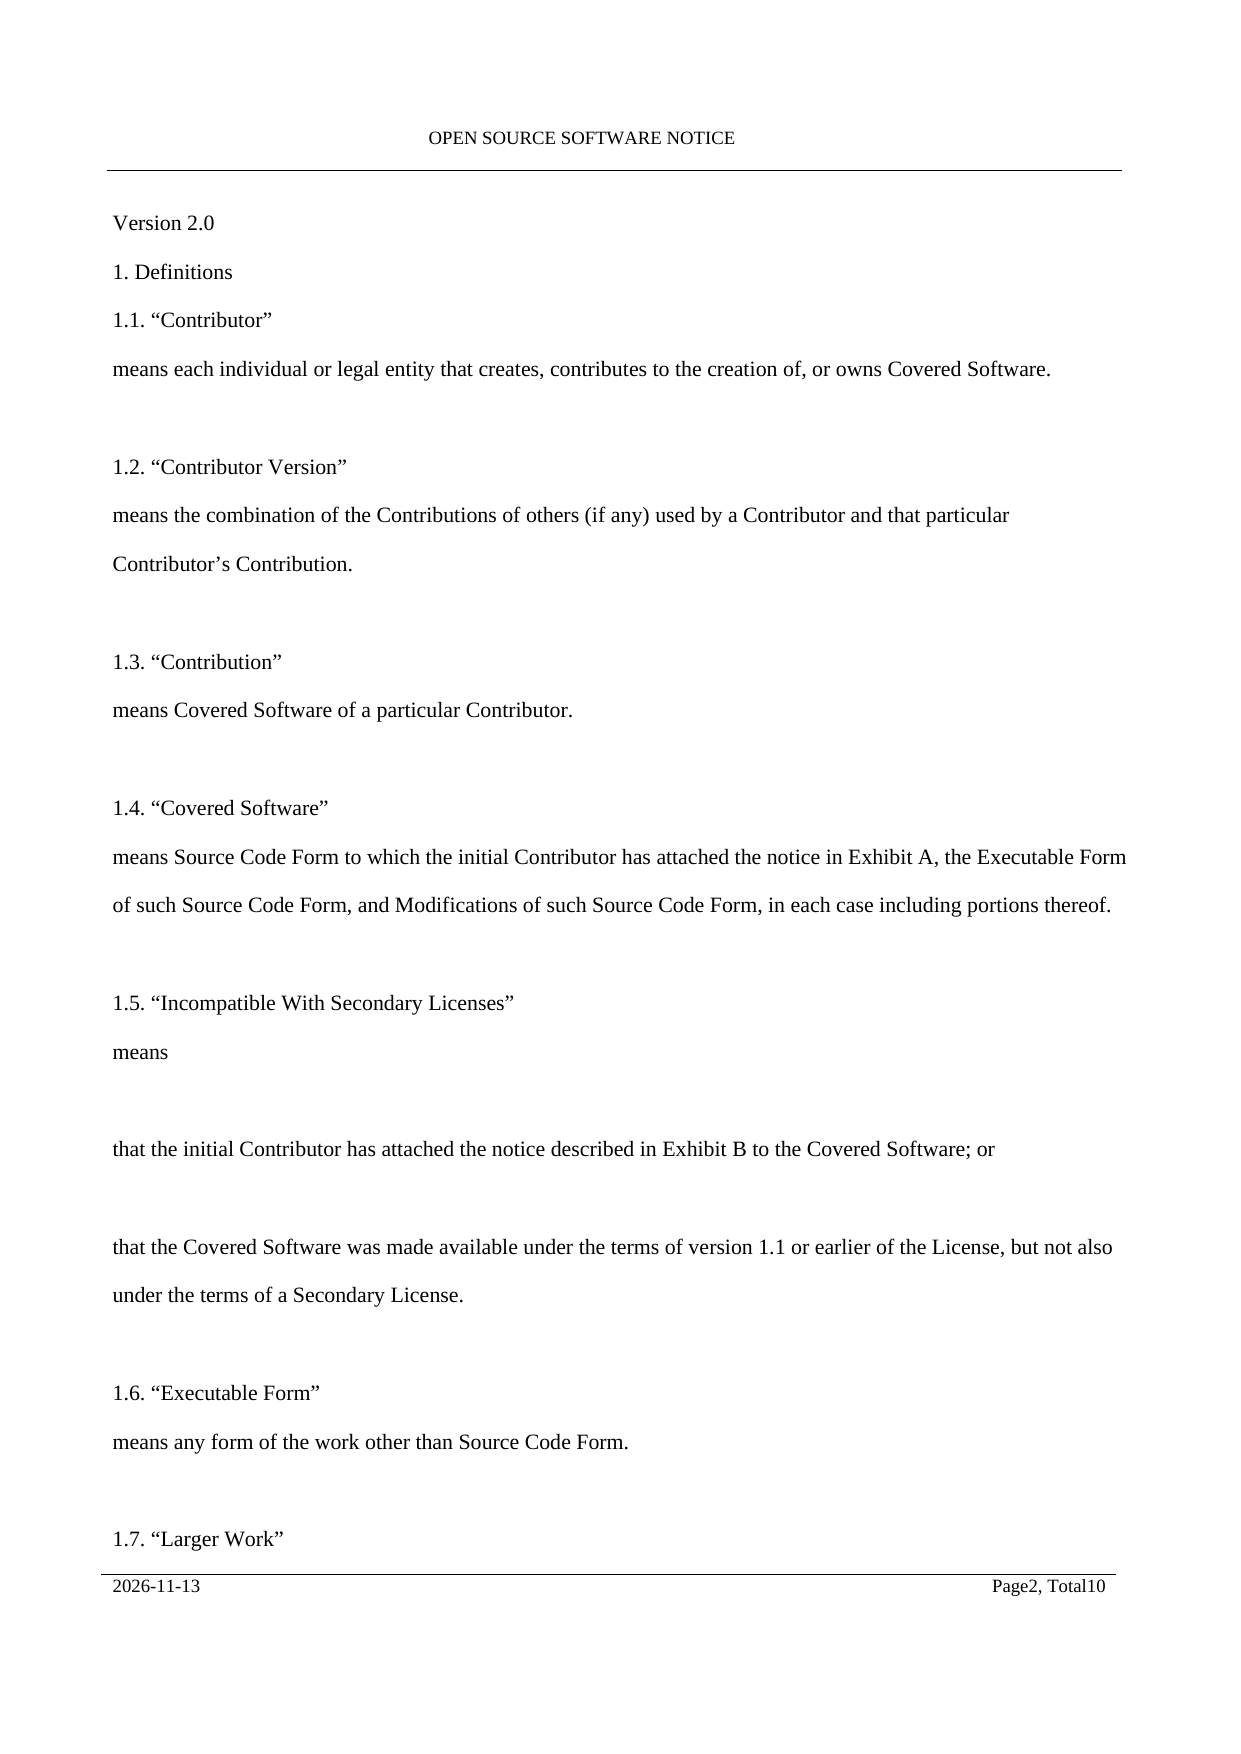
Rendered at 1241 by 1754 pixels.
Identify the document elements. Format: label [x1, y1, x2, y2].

text [112, 206, 1128, 1555]
